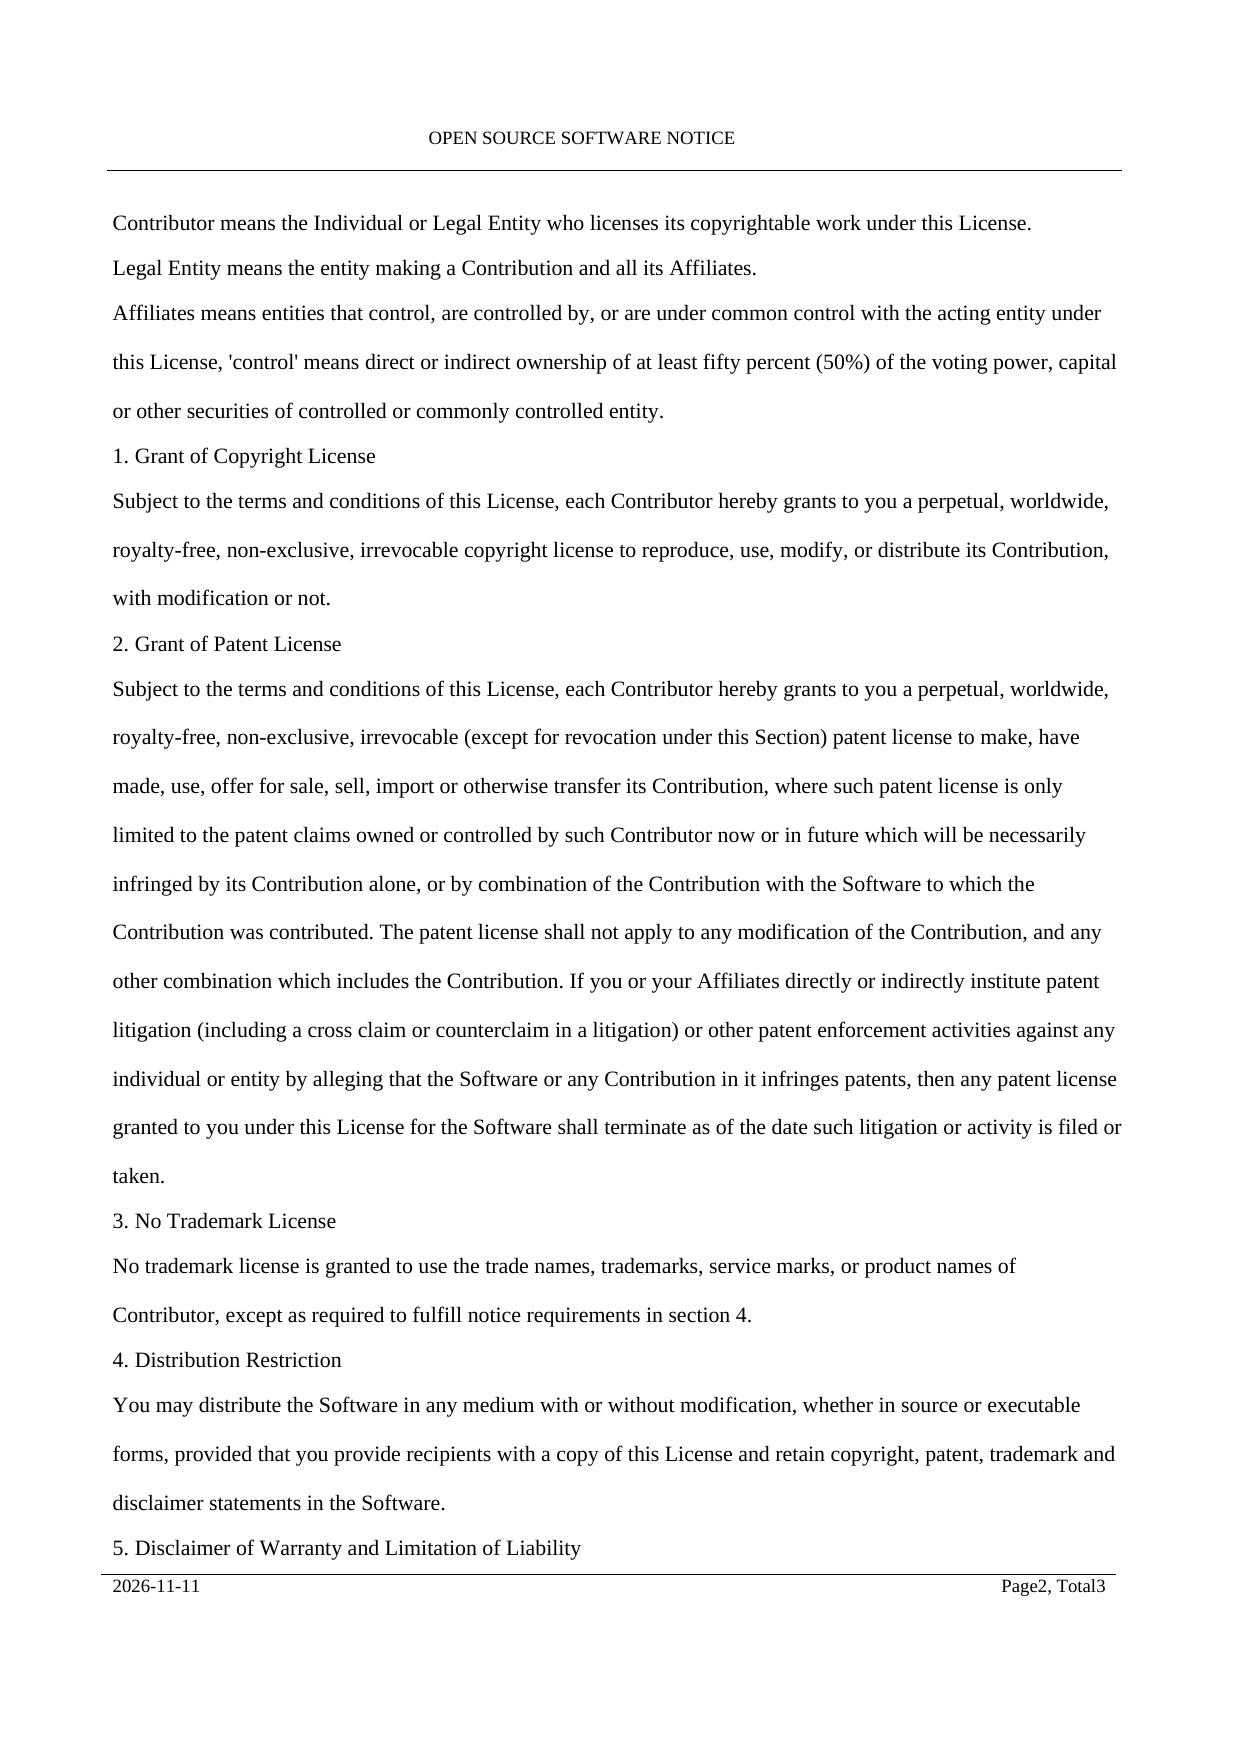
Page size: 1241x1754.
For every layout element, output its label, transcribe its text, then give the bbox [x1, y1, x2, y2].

text No trademark license is granted to use the trade names, trademarks, service marks, or product names of Contributor, except as required to fulfill notice requirements in section 4. [112, 1250, 1128, 1331]
text Subject to the terms and conditions of this License, each Contributor hereby grants to you a perpetual, worldwide, royalty-free, non-exclusive, irrevocable (except for revocation under this Section) patent license to make, have made, use, offer for sale, sell, import or otherwise transfer its Contribution, where such patent license is only limited to the patent claims owned or controlled by such Contributor now or in future which will be necessarily infringed by its Contribution alone, or by combination of the Contribution with the Software to which the Contribution was contributed. The patent license shall not apply to any modification of the Contribution, and any other combination which includes the Contribution. If you or your Affiliates directly or indirectly institute patent litigation (including a cross claim or counterclaim in a litigation) or other patent enforcement activities against any individual or entity by alleging that the Software or any Contribution in it infringes patents, then any patent license granted to you under this License for the Software shall terminate as of the date such litigation or activity is filed or taken. [112, 672, 1128, 1192]
text You may distribute the Software in any medium with or without modification, whether in source or executable forms, provided that you provide recipients with a copy of this License and retain copyright, patent, trademark and disclaimer statements in the Software. [112, 1389, 1128, 1519]
text 5. Disclaimer of Warranty and Limitation of Liability [112, 1531, 1128, 1564]
text 4. Distribution Restriction [112, 1343, 1128, 1376]
text Affiliates means entities that control, are controlled by, or are under common control with the acting entity under this License, 'control' means direct or indirect ownership of at least fifty percent (50%) of the voting power, capital or other securities of controlled or commonly controlled entity. [112, 297, 1128, 427]
text Subject to the terms and conditions of this License, each Contributor hereby grants to you a perpetual, worldwide, royalty-free, non-exclusive, irrevocable copyright license to reproduce, use, modify, or distribute its Contribution, with modification or not. [112, 484, 1128, 614]
text 1. Grant of Copyright License [112, 439, 1128, 472]
text 3. No Trademark License [112, 1204, 1128, 1237]
text Legal Entity means the entity making a Contribution and all its Affiliates. [112, 251, 1128, 284]
text Contributor means the Individual or Legal Entity who licenses its copyrightable work under this License. [112, 206, 1128, 239]
text 2. Grant of Patent License [112, 627, 1128, 659]
